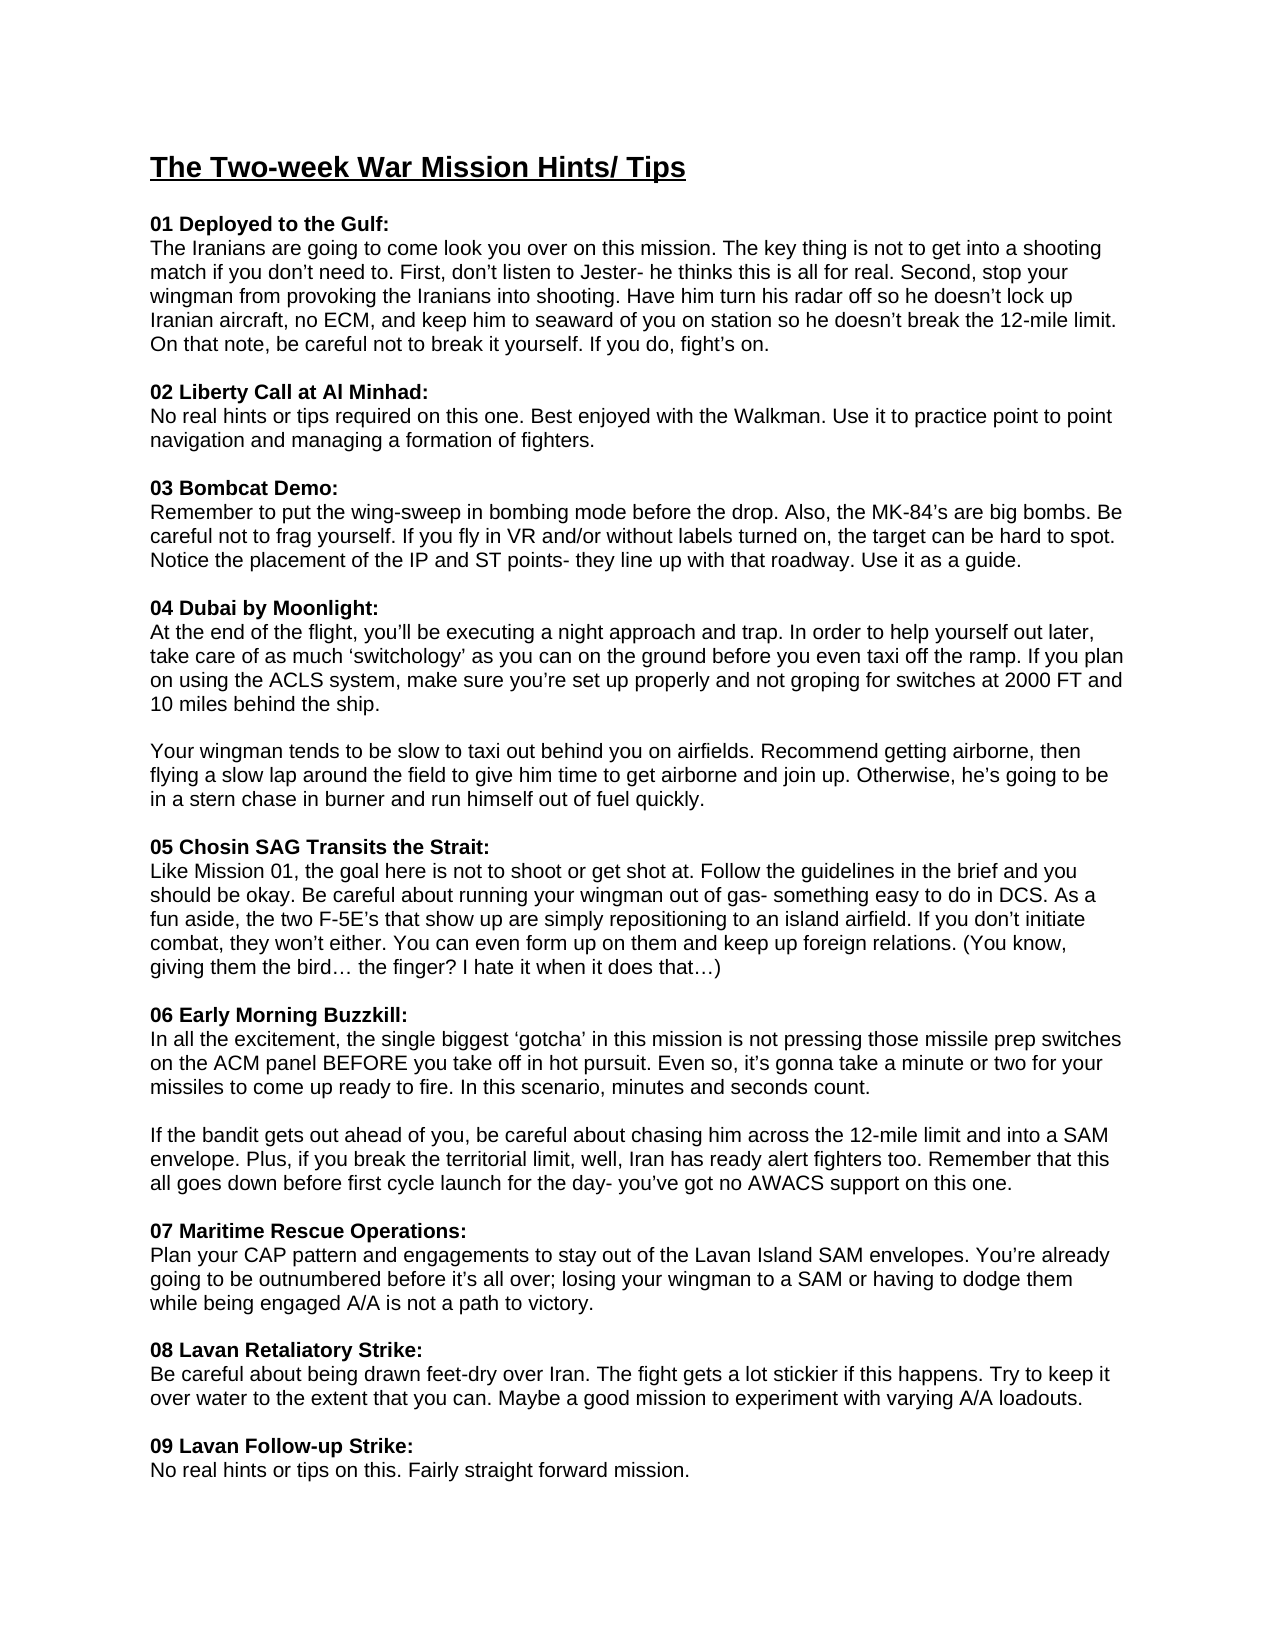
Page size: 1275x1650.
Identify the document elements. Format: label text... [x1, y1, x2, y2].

text If the bandit gets out ahead of you, be careful about chasing him across the 12-mile limit and into a SAM envelope. Plus, if you break the territorial limit, well, Iran has ready alert fighters too. Remember that this all goes down before first cycle launch for the day- you’ve got no AWACS support on this one. [150, 1123, 1125, 1194]
text 01 Deployed to the Gulf: [150, 212, 1125, 236]
text Like Mission 01, the goal here is not to shoot or get shot at. Follow the guidelines in the brief and you should be okay. Be careful about running your wingman out of gas- something easy to do in DCS. As a fun aside, the two F-5E’s that show up are simply repositioning to an island airfield. If you don’t initiate combat, they won’t either. You can even form up on them and keep up foreign relations. (You know, giving them the bird… the finger? I hate it when it does that…) [150, 859, 1125, 979]
text 02 Liberty Call at Al Minhad: [150, 380, 1125, 404]
text Your wingman tends to be slow to taxi out behind you on airfields. Recommend getting airborne, then flying a slow lap around the field to give him time to get airborne and join up. Otherwise, he’s going to be in a stern chase in burner and run himself out of fuel quickly. [150, 739, 1125, 811]
text 05 Chosin SAG Transits the Strait: [150, 835, 1125, 859]
text Be careful about being drawn feet-dry over Iran. The fight gets a lot stickier if this happens. Try to keep it over water to the extent that you can. Maybe a good mission to experiment with varying A/A loadouts. [150, 1362, 1125, 1410]
text 08 Lavan Retaliatory Strike: [150, 1338, 1125, 1362]
text 04 Dubai by Moonlight: [150, 596, 1125, 619]
text No real hints or tips required on this one. Best enjoyed with the Walkman. Use it to practice point to point navigation and managing a formation of fighters. [150, 404, 1125, 452]
text The Two-week War Mission Hints/ Tips [150, 150, 1125, 183]
text Remember to put the wing-sweep in bombing mode before the drop. Also, the MK-84’s are big bombs. Be careful not to frag yourself. If you fly in VR and/or without labels turned on, the target can be hard to spot. Notice the placement of the IP and ST points- they line up with that roadway. Use it as a guide. [150, 500, 1125, 572]
text 06 Early Morning Buzzkill: [150, 1003, 1125, 1027]
text No real hints or tips on this. Fairly straight forward mission. [150, 1458, 1125, 1482]
text In all the excitement, the single biggest ‘gotcha’ in this mission is not pressing those missile prep switches on the ACM panel BEFORE you take off in hot pursuit. Even so, it’s gonna take a minute or two for your missiles to come up ready to fire. In this scenario, minutes and seconds count. [150, 1027, 1125, 1099]
text Plan your CAP pattern and engagements to stay out of the Lavan Island SAM envelopes. You’re already going to be outnumbered before it’s all over; losing your wingman to a SAM or having to dodge them while being engaged A/A is not a path to victory. [150, 1242, 1125, 1314]
text 09 Lavan Follow-up Strike: [150, 1434, 1125, 1458]
text 07 Maritime Rescue Operations: [150, 1218, 1125, 1242]
text 03 Bombcat Demo: [150, 476, 1125, 500]
text The Iranians are going to come look you over on this mission. The key thing is not to get into a shooting match if you don’t need to. First, don’t listen to Jester- he thinks this is all for real. Second, stop your wingman from provoking the Iranians into shooting. Have him turn his radar off so he doesn’t lock up Iranian aircraft, no ECM, and keep him to seaward of you on station so he doesn’t break the 12-mile limit. On that note, be careful not to break it yourself. If you do, fight’s on. [150, 236, 1125, 356]
text At the end of the flight, you’ll be executing a night approach and trap. In order to help yourself out later, take care of as much ‘switchology’ as you can on the ground before you even taxi off the ramp. If you plan on using the ACLS system, make sure you’re set up properly and not groping for switches at 2000 FT and 10 miles behind the ship. [150, 619, 1125, 715]
